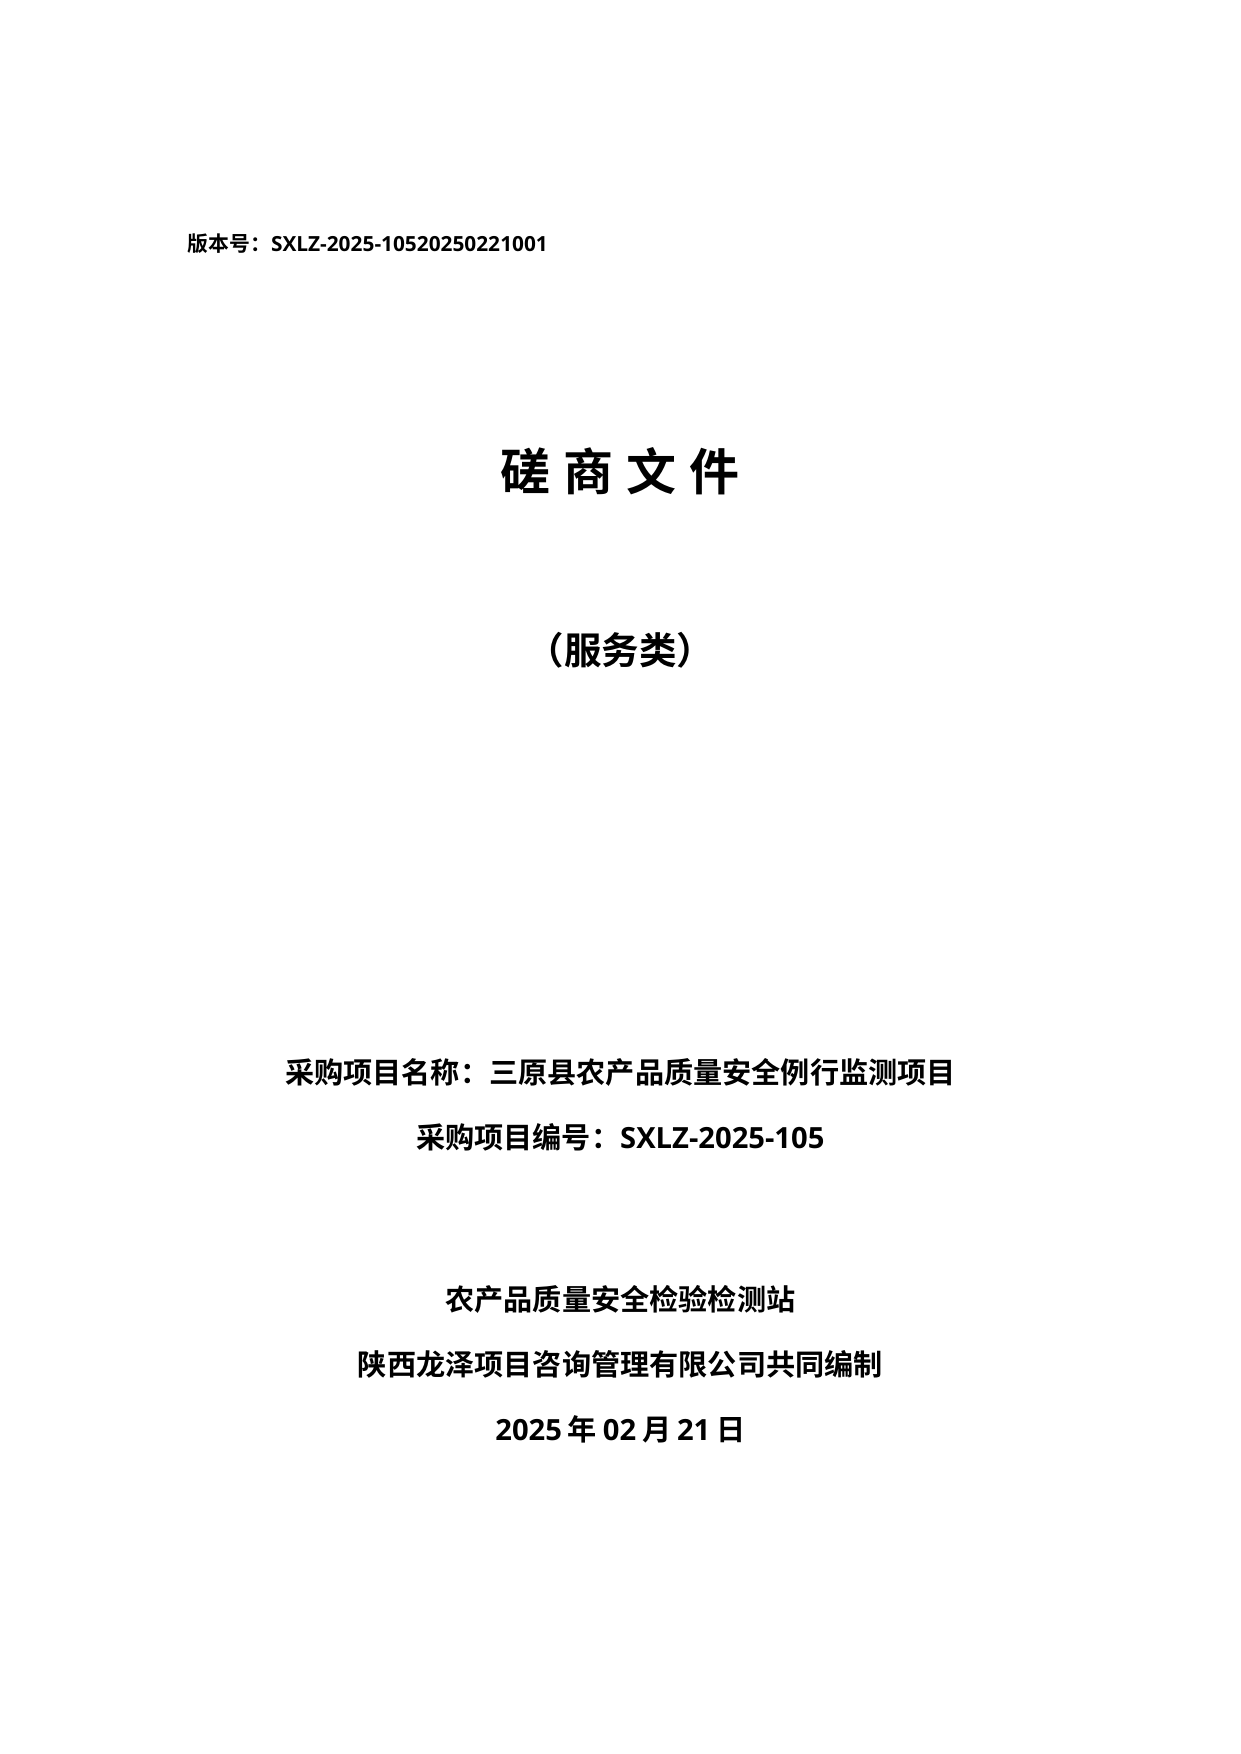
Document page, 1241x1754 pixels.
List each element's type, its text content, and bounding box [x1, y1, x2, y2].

text 2025年02月21日 [187, 1397, 1053, 1462]
text （服务类） [187, 617, 1053, 1039]
text 磋 商 文 件 [187, 422, 1053, 617]
text 农产品质量安全检验检测站 [187, 1267, 1053, 1332]
text 陕西龙泽项目咨询管理有限公司共同编制 [187, 1332, 1053, 1397]
text 采购项目名称：三原县农产品质量安全例行监测项目 [187, 1039, 1053, 1104]
text 采购项目编号：SXLZ-2025-105 [187, 1104, 1053, 1267]
text 版本号：SXLZ-2025-10520250221001 [187, 227, 1053, 422]
